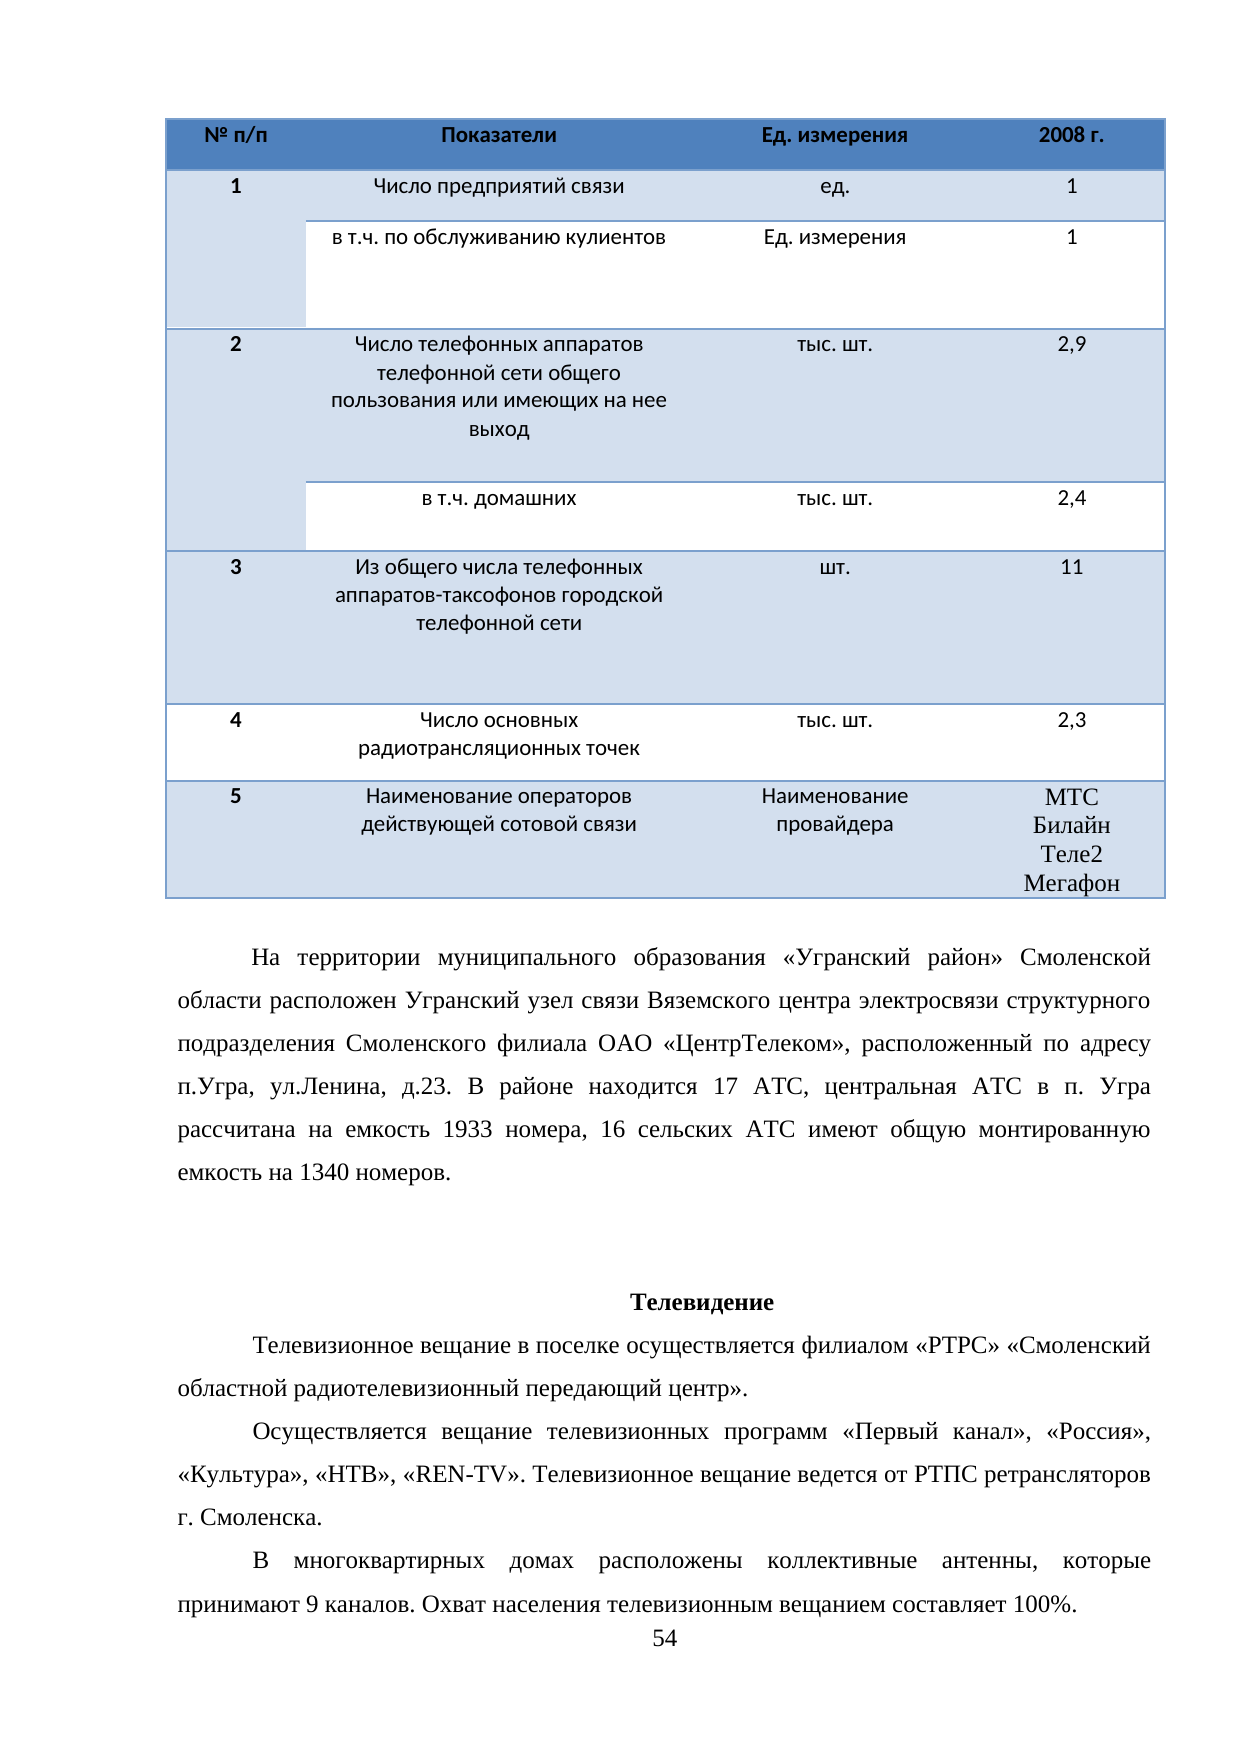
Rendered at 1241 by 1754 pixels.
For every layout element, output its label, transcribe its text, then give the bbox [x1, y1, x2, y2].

table_cell тыс. шт. [692, 705, 978, 779]
table_cell 1 [167, 171, 306, 327]
table_cell ед. [692, 171, 978, 220]
text В многоквартирных домах расположены коллективные антенны, которые принимают 9 каналов. Охват населения телевизионным вещанием составляет 100%. [177, 1546, 1152, 1617]
table_header № п/п [167, 120, 306, 169]
table_cell Из общего числа телефонных аппаратов-таксофонов городской телефонной сети [306, 552, 692, 703]
table_cell 3 [167, 552, 306, 703]
table_cell Число основных радиотрансляционных точек [306, 705, 692, 779]
table_cell 5 [167, 782, 306, 897]
table_cell Число предприятий связи [306, 171, 692, 220]
table_cell 2,3 [978, 705, 1164, 779]
table_cell 1 [978, 171, 1164, 220]
title На территории муниципального образования «Угранский район» Смоленской области расположен Угранский узел связи Вяземского центра электросвязи структурного подразделения Смоленского филиала ОАО «ЦентрТелеком», расположенный по адресу п.Угра, ул.Ленина, д.23. В районе находится 17 АТС, центральная АТС в п. Угра рассчитана на емкость 1933 номера, 16 сельских АТС имеют общую монтированную емкость на 1340 номеров. [177, 942, 1152, 1186]
table_header 2008 г. [978, 120, 1164, 169]
text Осуществляется вещание телевизионных программ «Первый канал», «Россия», «Культура», «НТВ», «REN-TV». Телевизионное вещание ведется от РТПС ретрансляторов г. Смоленска. [177, 1416, 1152, 1531]
text Телевизионное вещание в поселке осуществляется филиалом «РТРС» «Смоленский областной радиотелевизионный передающий центр». [177, 1330, 1152, 1402]
table_cell 1 [978, 222, 1164, 327]
table_cell Число телефонных аппаратов телефонной сети общего пользования или имеющих на нее выход [306, 330, 692, 481]
table_cell в т.ч. домашних [306, 483, 692, 550]
table_cell шт. [692, 552, 978, 703]
table_cell 2 [167, 330, 306, 550]
table_header Показатели [306, 120, 692, 169]
table_cell Ед. измерения [692, 222, 978, 327]
table_header Ед. измерения [692, 120, 978, 169]
table_cell в т.ч. по обслуживанию кулиентов [306, 222, 692, 327]
table_cell 4 [167, 705, 306, 779]
table_cell тыс. шт. [692, 330, 978, 481]
table_cell МТС Билайн Теле2 Мегафон [978, 782, 1164, 897]
table_cell 2,9 [978, 330, 1164, 481]
table_cell 2,4 [978, 483, 1164, 550]
table_cell Наименование операторов действующей сотовой связи [306, 782, 692, 897]
text Телевидение [177, 1287, 1152, 1316]
table_cell 11 [978, 552, 1164, 703]
table_cell тыс. шт. [692, 483, 978, 550]
table_cell Наименование провайдера [692, 782, 978, 897]
